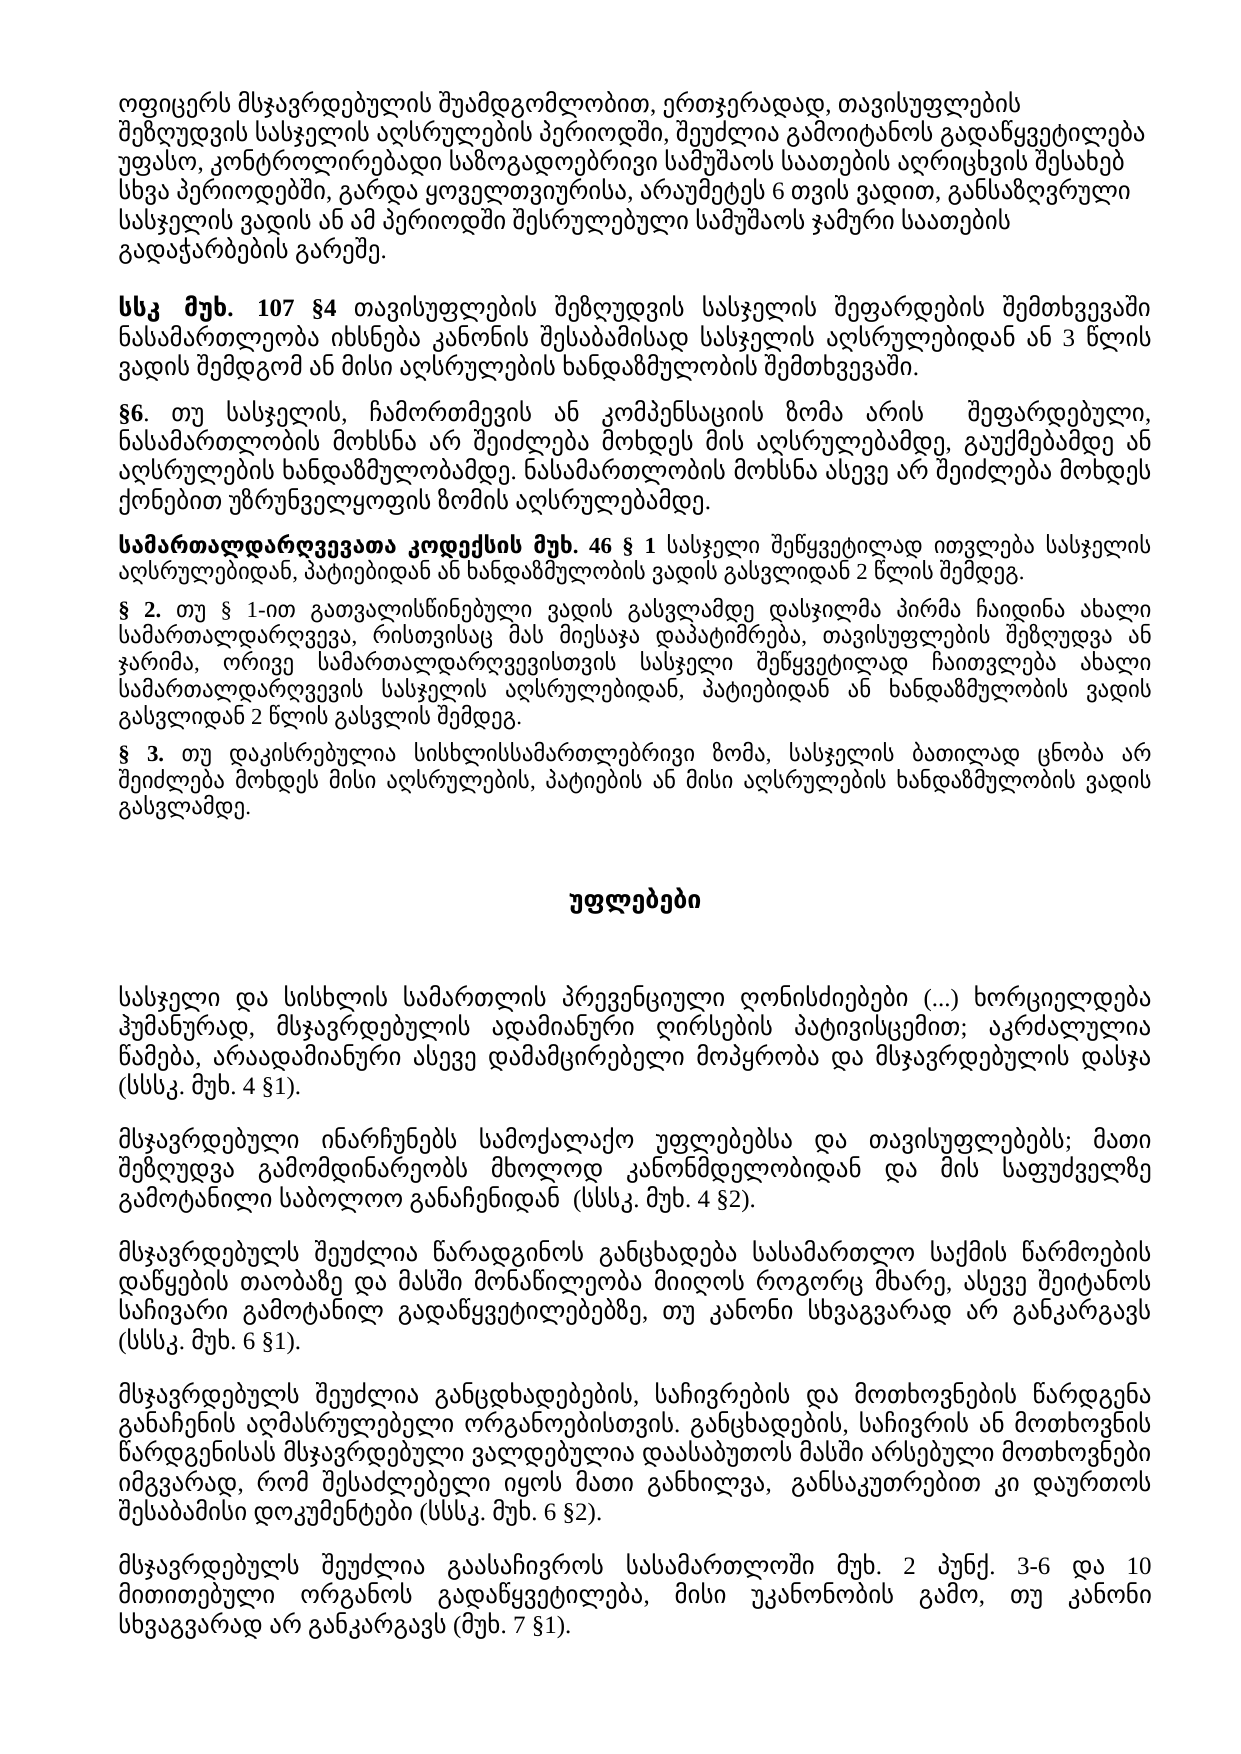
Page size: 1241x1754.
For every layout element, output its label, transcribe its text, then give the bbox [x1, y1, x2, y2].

text §6. თუ სასჯელის, ჩამორთმევის ან კომპენსაციის ზომა არის შეფარდებული, ნასამართლობის მოხსნა არ შეიძლება მოხდეს მის აღსრულებამდე, გაუქმებამდე ან აღსრულების ხანდაზმულობამდე. ნასამართლობის მოხსნა ასევე არ შეიძლება მოხდეს ქონებით უზრუნველყოფის ზომის აღსრულებამდე. [118, 398, 1152, 515]
text სასჯელი და სისხლის სამართლის პრევენციული ღონისძიებები (...) ხორციელდება ჰუმანურად, მსჯავრდებულის ადამიანური ღირსების პატივისცემით; აკრძალულია წამება, არაადამიანური ასევე დამამცირებელი მოპყრობა და მსჯავრდებულის დასჯა (სსსკ. მუხ. 4 §1). [118, 983, 1152, 1100]
text მსჯავრდებულს შეუძლია განცდხადებების, საჩივრების და მოთხოვნების წარდგენა განაჩენის აღმასრულებელი ორგანოებისთვის. განცხადების, საჩივრის ან მოთხოვნის წარდგენისას მსჯავრდებული ვალდებულია დაასაბუთოს მასში არსებული მოთხოვნები იმგვარად, რომ შესაძლებელი იყოს მათი განხილვა, განსაკუთრებით კი დაურთოს შესაბამისი დოკუმენტები (სსსკ. მუხ. 6 §2). [118, 1380, 1152, 1526]
text მსჯავრდებული ინარჩუნებს სამოქალაქო უფლებებსა და თავისუფლებებს; მათი შეზღუდვა გამომდინარეობს მხოლოდ კანონმდელობიდან და მის საფუძველზე გამოტანილი საბოლოო განაჩენიდან (სსსკ. მუხ. 4 §2). [118, 1125, 1152, 1213]
text უფლებები [118, 885, 1152, 914]
text სსკ მუხ. 107 §4 თავისუფლების შეზღუდვის სასჯელის შეფარდების შემთხვევაში ნასამართლეობა იხსნება კანონის შესაბამისად სასჯელის აღსრულებიდან ან 3 წლის ვადის შემდგომ ან მისი აღსრულების ხანდაზმულობის შემთხვევაში. [118, 293, 1152, 381]
text მსჯავრდებულს შეუძლია წარადგინოს განცხადება სასამართლო საქმის წარმოების დაწყების თაობაზე და მასში მონაწილეობა მიიღოს როგორც მხარე, ასევე შეიტანოს საჩივარი გამოტანილ გადაწყვეტილებებზე, თუ კანონი სხვაგვარად არ განკარგავს (სსსკ. მუხ. 6 §1). [118, 1238, 1152, 1355]
text § 3. თუ დაკისრებულია სისხლისსამართლებრივი ზომა, სასჯელის ბათილად ცნობა არ შეიძლება მოხდეს მისი აღსრულების, პატიების ან მისი აღსრულების ხანდაზმულობის ვადის გასვლამდე. [118, 740, 1152, 820]
text სამართალდარღვევათა კოდექსის მუხ. 46 § 1 სასჯელი შეწყვეტილად ითვლება სასჯელის აღსრულებიდან, პატიებიდან ან ხანდაზმულობის ვადის გასვლიდან 2 წლის შემდეგ. [118, 532, 1152, 585]
text მსჯავრდებულს შეუძლია გაასაჩივროს სასამართლოში მუხ. 2 პუნქ. 3-6 და 10 მითითებული ორგანოს გადაწყვეტილება, მისი უკანონობის გამო, თუ კანონი სხვაგვარად არ განკარგავს (მუხ. 7 §1). [118, 1551, 1152, 1639]
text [118, 89, 1152, 264]
text § 2. თუ § 1-ით გათვალისწინებული ვადის გასვლამდე დასჯილმა პირმა ჩაიდინა ახალი სამართალდარღვევა, რისთვისაც მას მიესაჯა დაპატიმრება, თავისუფლების შეზღუდვა ან ჯარიმა, ორივე სამართალდარღვევისთვის სასჯელი შეწყვეტილად ჩაითვლება ახალი სამართალდარღვევის სასჯელის აღსრულებიდან, პატიებიდან ან ხანდაზმულობის ვადის გასვლიდან 2 წლის გასვლის შემდეგ. [118, 596, 1152, 729]
